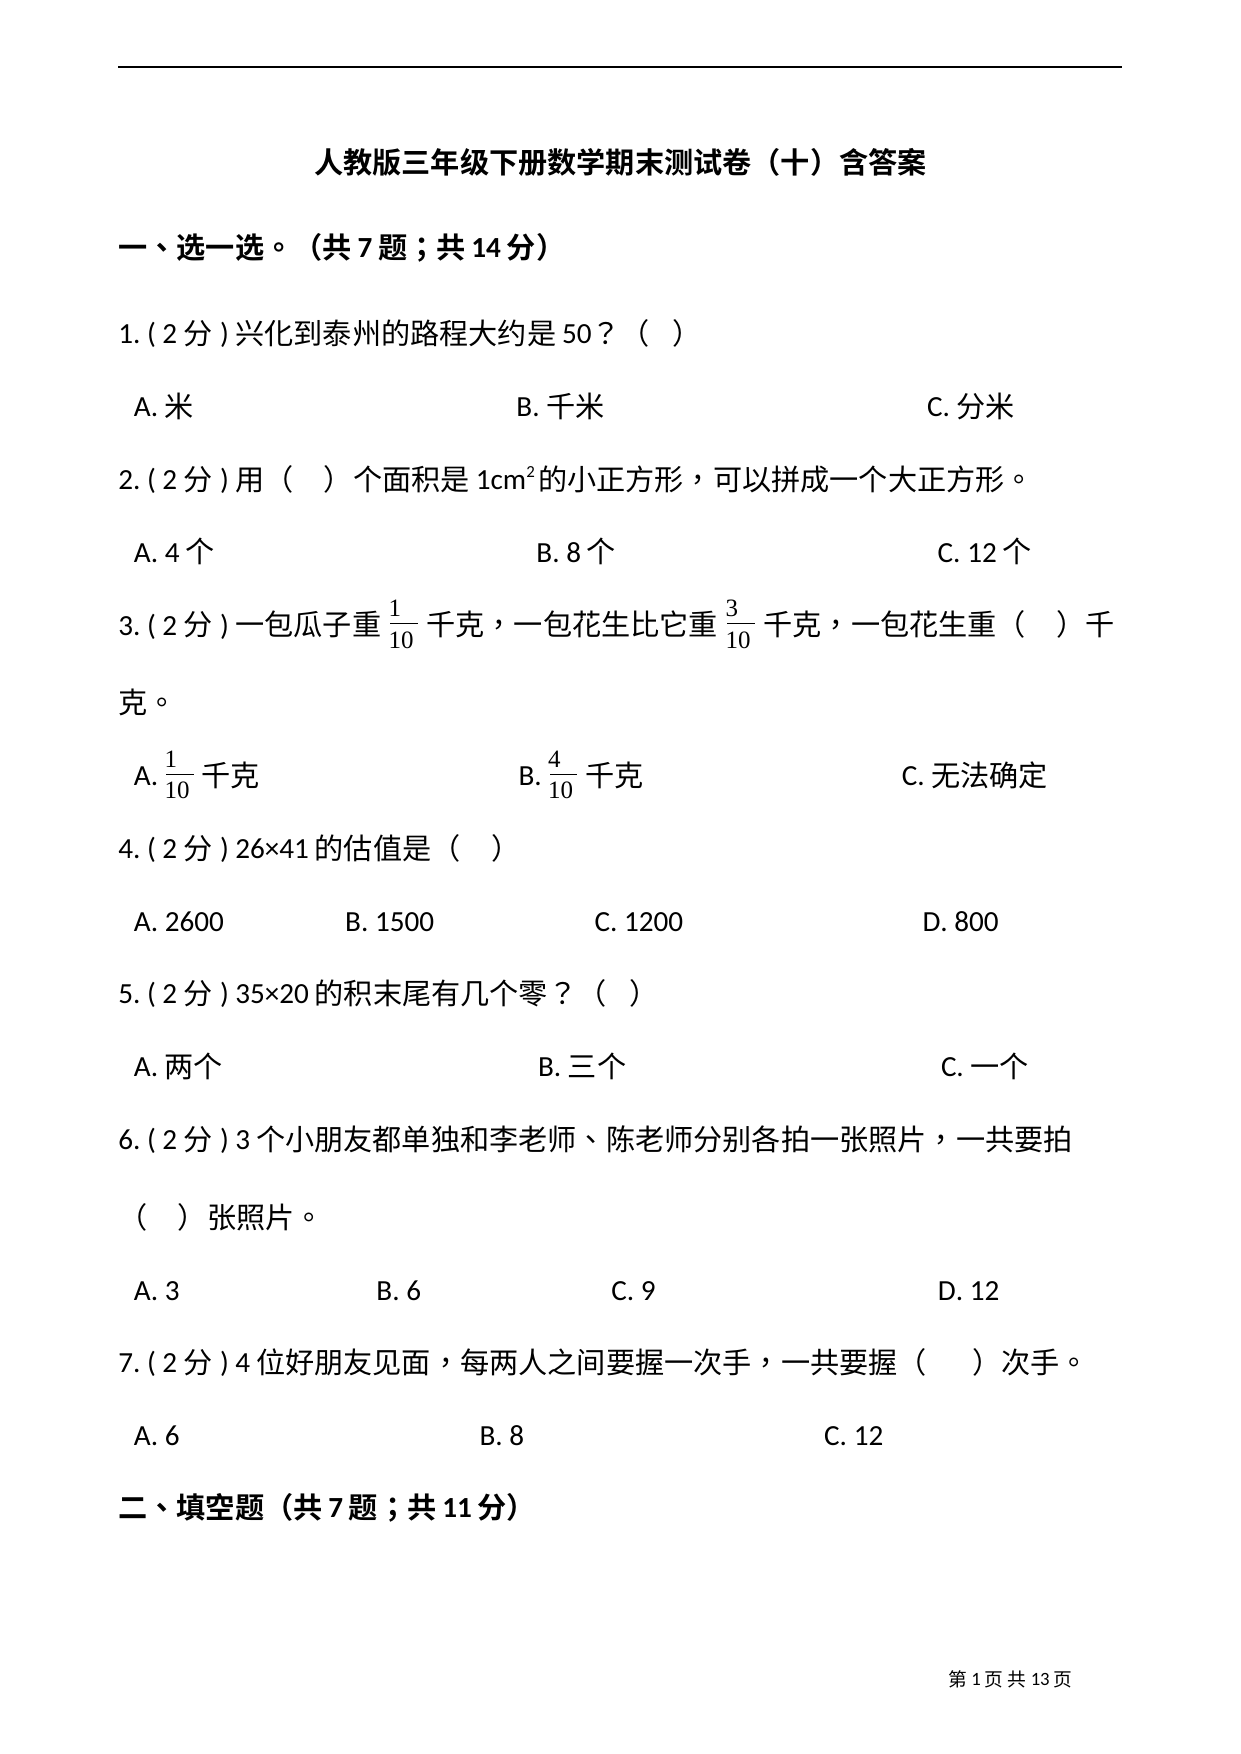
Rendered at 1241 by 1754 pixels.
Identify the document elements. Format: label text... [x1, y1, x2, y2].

text A. 4个 B. 8个 C. 12个 [134, 519, 1122, 584]
text 3. ( 2分 ) 一包瓜子重 千克，一包花生比它重 千克，一包花生重（ ）千克。 [118, 592, 1122, 735]
text 2. ( 2分 ) 用（ ）个面积是1cm2的小正方形，可以拼成一个大正方形。 [118, 446, 1122, 511]
text 1. ( 2分 ) 兴化到泰州的路程大约是50？（ ） [118, 300, 1122, 365]
text 5. ( 2分 ) 35×20的积末尾有几个零？（ ） [118, 961, 1122, 1026]
text A. 米 B. 千米 C. 分米 [134, 373, 1122, 438]
text A. 2600 B. 1500 C. 1200 D. 800 [134, 889, 1122, 954]
picture [474, 1439, 480, 1446]
text 6. ( 2分 ) 3个小朋友都单独和李老师、陈老师分别各拍一张照片，一共要拍（ ）张照片。 [118, 1107, 1122, 1249]
text A. 3 B. 6 C. 9 D. 12 [134, 1257, 1122, 1322]
text 7. ( 2分 ) 4位好朋友见面，每两人之间要握一次手，一共要握（ ）次手。 [118, 1329, 1122, 1394]
text 二、填空题（共7题；共11分） [118, 1474, 1122, 1539]
text 一、选一选。（共7题；共14分） [118, 215, 1122, 280]
text A. 6 B. 8 C. 12 [134, 1402, 1122, 1467]
text 4. ( 2分 ) 26×41的估值是（ ） [118, 816, 1122, 881]
text A. 千克 B. 千克 C. 无法确定 [134, 743, 1122, 808]
text 人教版三年级下册数学期末测试卷（十）含答案 [118, 129, 1122, 194]
text A. 两个 B. 三个 C. 一个 [134, 1034, 1122, 1099]
